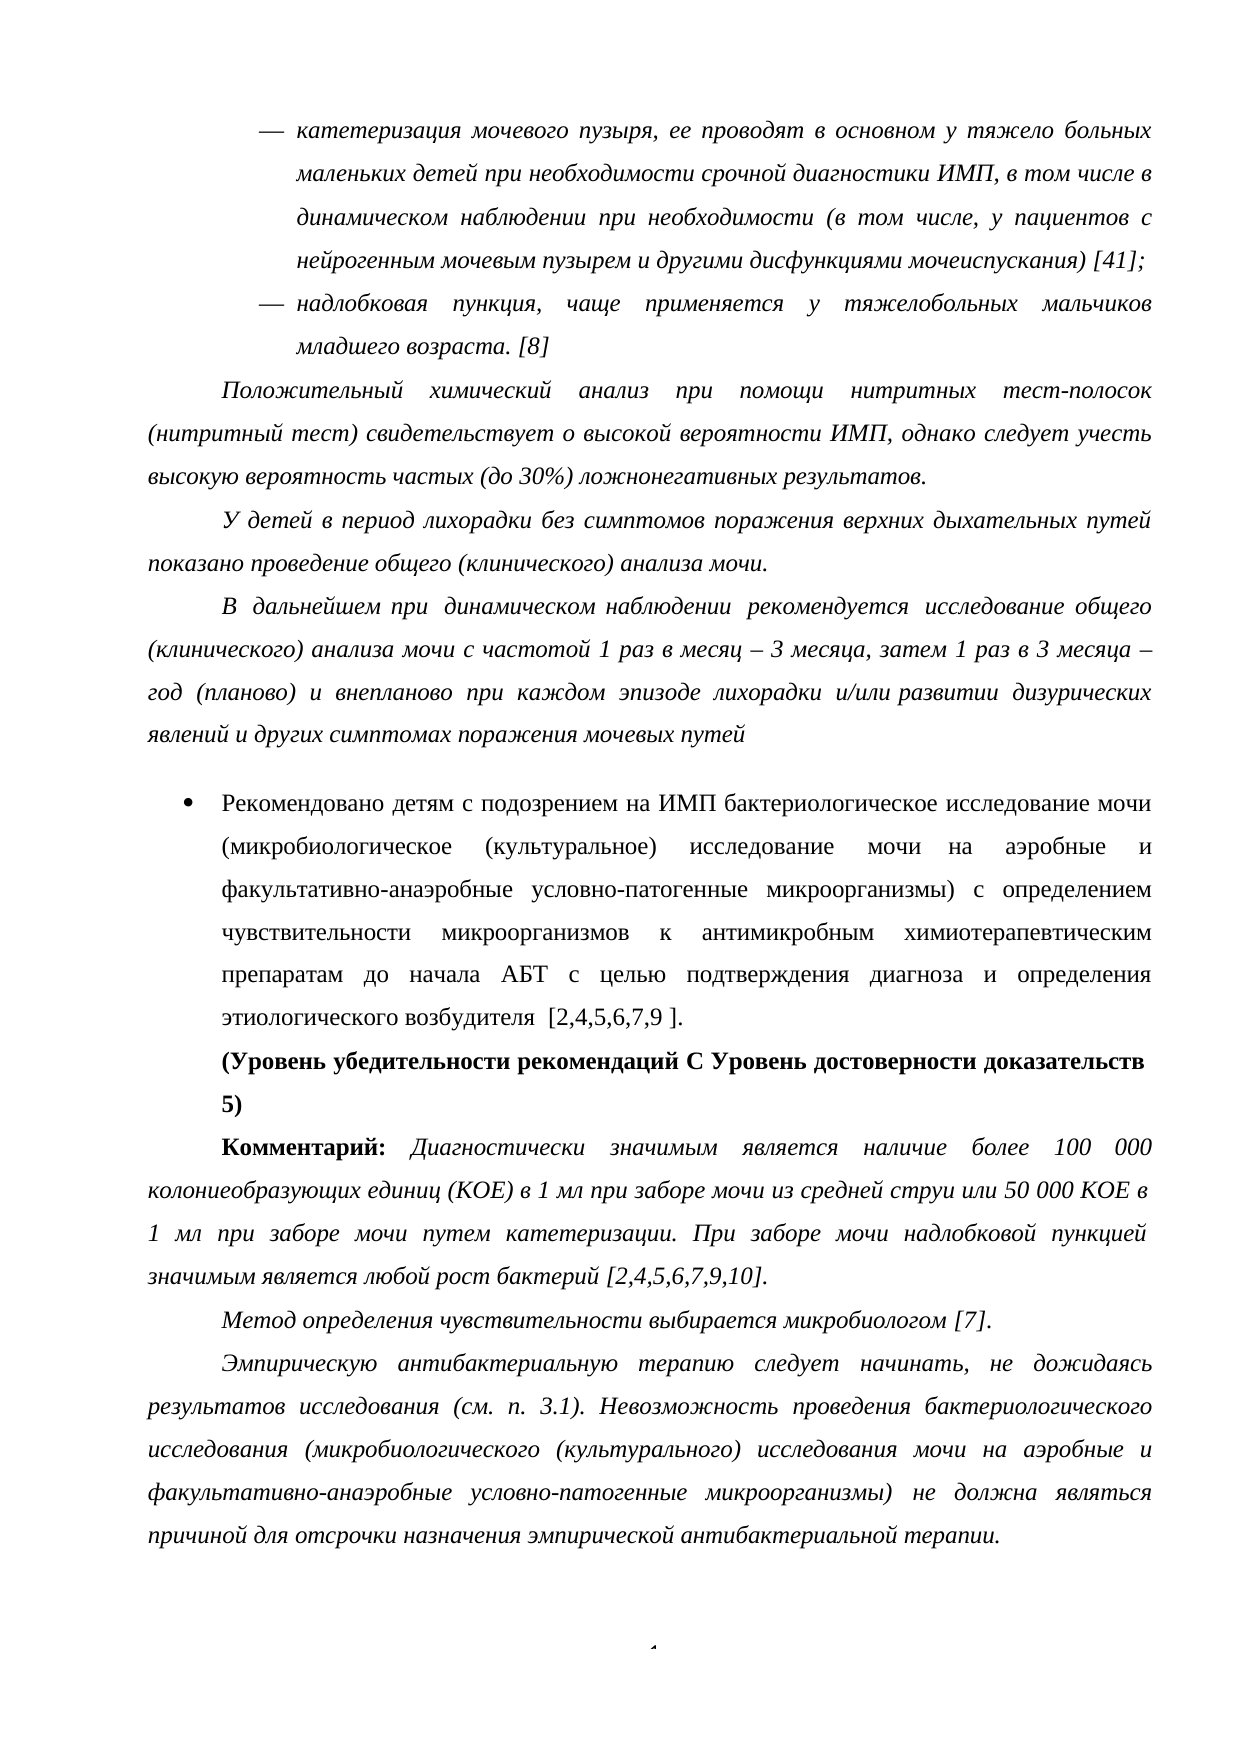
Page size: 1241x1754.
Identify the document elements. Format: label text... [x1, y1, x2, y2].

text Комментарий: Диагностически значимым является наличие более 100 000 колониеобразующих единиц (КОЕ) в 1 мл при заборе мочи из средней струи или 50 000 КОЕ в [148, 1132, 1152, 1204]
list надлобковая пункция, чаще применяется у тяжелобольных мальчиков младшего возраста. [8] [259, 288, 1152, 360]
text У детей в период лихорадки без симптомов поражения верхних дыхательных путей показано проведение общего (клинического) анализа мочи. [148, 505, 1151, 576]
text Положительный химический анализ при помощи нитритных тест-полосок (нитритный тест) свидетельствует о высокой вероятности ИМП, однако следует учесть высокую вероятность частых (до 30%) ложнонегативных результатов. [148, 375, 1152, 490]
text Метод определения чувствительности выбирается микробиологом [7]. [221, 1305, 1163, 1334]
subtitle (Уровень убедительности рекомендаций С Уровень достоверности доказательств 5) [221, 1046, 1151, 1118]
list катетеризация мочевого пузыря, ее проводят в основном у тяжело больных маленьких детей при необходимости срочной диагностики ИМП, в том числе в динамическом наблюдении при необходимости (в том числе, у пациентов с нейрогенным мочевым пузырем и другими дисфункциями мочеиспускания) [41]; [259, 115, 1152, 273]
text Эмпирическую антибактериальную терапию следует начинать, не дожидаясь результатов исследования (см. п. 3.1). Невозможность проведения бактериологического исследования (микробиологического (культурального) исследования мочи на аэробные и факультативно-анаэробные условно-патогенные микроорганизмы) не должна являться причиной для отсрочки назначения эмпирической антибактериальной терапии. [148, 1348, 1152, 1549]
text 1 мл при заборе мочи путем катетеризации. При заборе мочи надлобковой пункцией значимым является любой рост бактерий [2,4,5,6,7,9,10]. [148, 1218, 1151, 1290]
text В дальнейшем при динамическом наблюдении рекомендуется исследование общего (клинического) анализа мочи с частотой 1 раз в месяц – 3 месяца, затем 1 раз в 3 месяца – год (планово) и внепланово при каждом эпизоде лихорадки и/или развитии дизурических явлений и других симптомах поражения мочевых путей [148, 591, 1152, 748]
list Рекомендовано детям с подозрением на ИМП бактериологическое исследование мочи (микробиологическое (культуральное) исследование мочи на аэробные и факультативно-анаэробные условно-патогенные микроорганизмы) с определением чувствительности микроорганизмов к антимикробным химиотерапевтическим препаратам до начала АБТ с целью подтверждения диагноза и определения этиологического возбудителя [2,4,5,6,7,9 ]. [184, 788, 1152, 1031]
